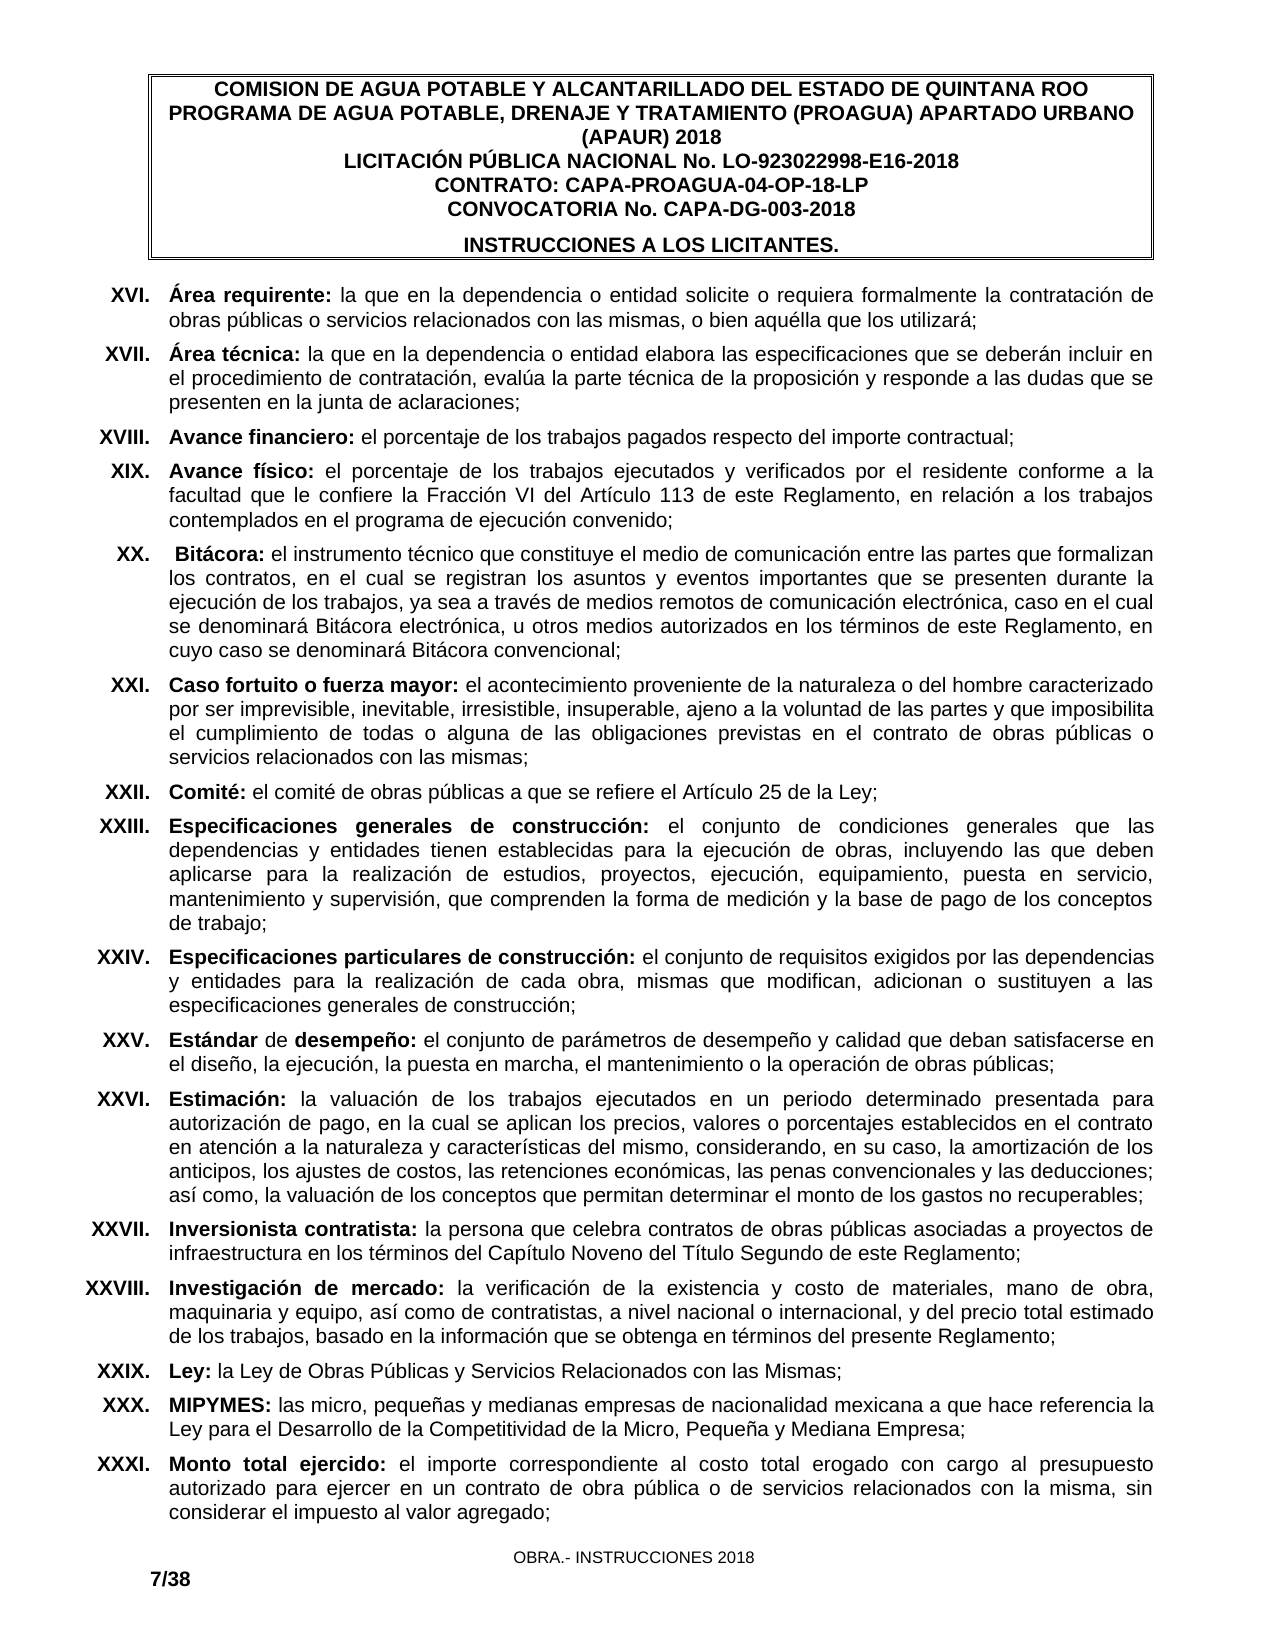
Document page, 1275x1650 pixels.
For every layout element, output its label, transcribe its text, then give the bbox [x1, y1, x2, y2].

list Avance físico: el porcentaje de los trabajos ejecutados y verificados por el residente conforme a la facultad que le confiere la Fracción VI del Artículo 113 de este Reglamento, en relación a los trabajos contemplados en el programa de ejecución convenido; [150, 460, 1155, 532]
list Ley: la Ley de Obras Públicas y Servicios Relacionados con las Mismas; [150, 1359, 1155, 1383]
list Avance financiero: el porcentaje de los trabajos pagados respecto del importe contractual; [150, 425, 1155, 449]
list Investigación de mercado: la verificación de la existencia y costo de materiales, mano de obra, maquinaria y equipo, así como de contratistas, a nivel nacional o internacional, y del precio total estimado de los trabajos, basado en la información que se obtenga en términos del presente Reglamento; [150, 1276, 1155, 1348]
list Estándar de desempeño: el conjunto de parámetros de desempeño y calidad que deban satisfacerse en el diseño, la ejecución, la puesta en marcha, el mantenimiento o la operación de obras públicas; [150, 1028, 1155, 1076]
list Estimación: la valuación de los trabajos ejecutados en un periodo determinado presentada para autorización de pago, en la cual se aplican los precios, valores o porcentajes establecidos en el contrato en atención a la naturaleza y características del mismo, considerando, en su caso, la amortización de los anticipos, los ajustes de costos, las retenciones económicas, las penas convencionales y las deducciones; así como, la valuación de los conceptos que permitan determinar el monto de los gastos no recuperables; [150, 1087, 1155, 1207]
list Especificaciones generales de construcción: el conjunto de condiciones generales que las dependencias y entidades tienen establecidas para la ejecución de obras, incluyendo las que deben aplicarse para la realización de estudios, proyectos, ejecución, equipamiento, puesta en servicio, mantenimiento y supervisión, que comprenden la forma de medición y la base de pago de los conceptos de trabajo; [150, 814, 1155, 935]
list Comité: el comité de obras públicas a que se refiere el Artículo 25 de la Ley; [150, 780, 1155, 804]
list Caso fortuito o fuerza mayor: el acontecimiento proveniente de la naturaleza o del hombre caracterizado por ser imprevisible, inevitable, irresistible, insuperable, ajeno a la voluntad de las partes y que imposibilita el cumplimiento de todas o alguna de las obligaciones previstas en el contrato de obras públicas o servicios relacionados con las mismas; [150, 673, 1155, 769]
list Inversionista contratista: la persona que celebra contratos de obras públicas asociadas a proyectos de infraestructura en los términos del Capítulo Noveno del Título Segundo de este Reglamento; [150, 1218, 1155, 1266]
list Especificaciones particulares de construcción: el conjunto de requisitos exigidos por las dependencias y entidades para la realización de cada obra, mismas que modifican, adicionan o sustituyen a las especificaciones generales de construcción; [150, 945, 1155, 1018]
list MIPYMES: las micro, pequeñas y medianas empresas de nacionalidad mexicana a que hace referencia la Ley para el Desarrollo de la Competitividad de la Micro, Pequeña y Mediana Empresa; [150, 1393, 1155, 1442]
list Monto total ejercido: el importe correspondiente al costo total erogado con cargo al presupuesto autorizado para ejercer en un contrato de obra pública o de servicios relacionados con la misma, sin considerar el impuesto al valor agregado; [150, 1452, 1155, 1524]
list Bitácora: el instrumento técnico que constituye el medio de comunicación entre las partes que formalizan los contratos, en el cual se registran los asuntos y eventos importantes que se presenten durante la ejecución de los trabajos, ya sea a través de medios remotos de comunicación electrónica, caso en el cual se denominará Bitácora electrónica, u otros medios autorizados en los términos de este Reglamento, en cuyo caso se denominará Bitácora convencional; [150, 542, 1155, 663]
list Área técnica: la que en la dependencia o entidad elabora las especificaciones que se deberán incluir en el procedimiento de contratación, evalúa la parte técnica de la proposición y responde a las dudas que se presenten en la junta de aclaraciones; [150, 342, 1155, 414]
list Área requirente: la que en la dependencia o entidad solicite o requiera formalmente la contratación de obras públicas o servicios relacionados con las mismas, o bien aquélla que los utilizará; [150, 284, 1155, 332]
